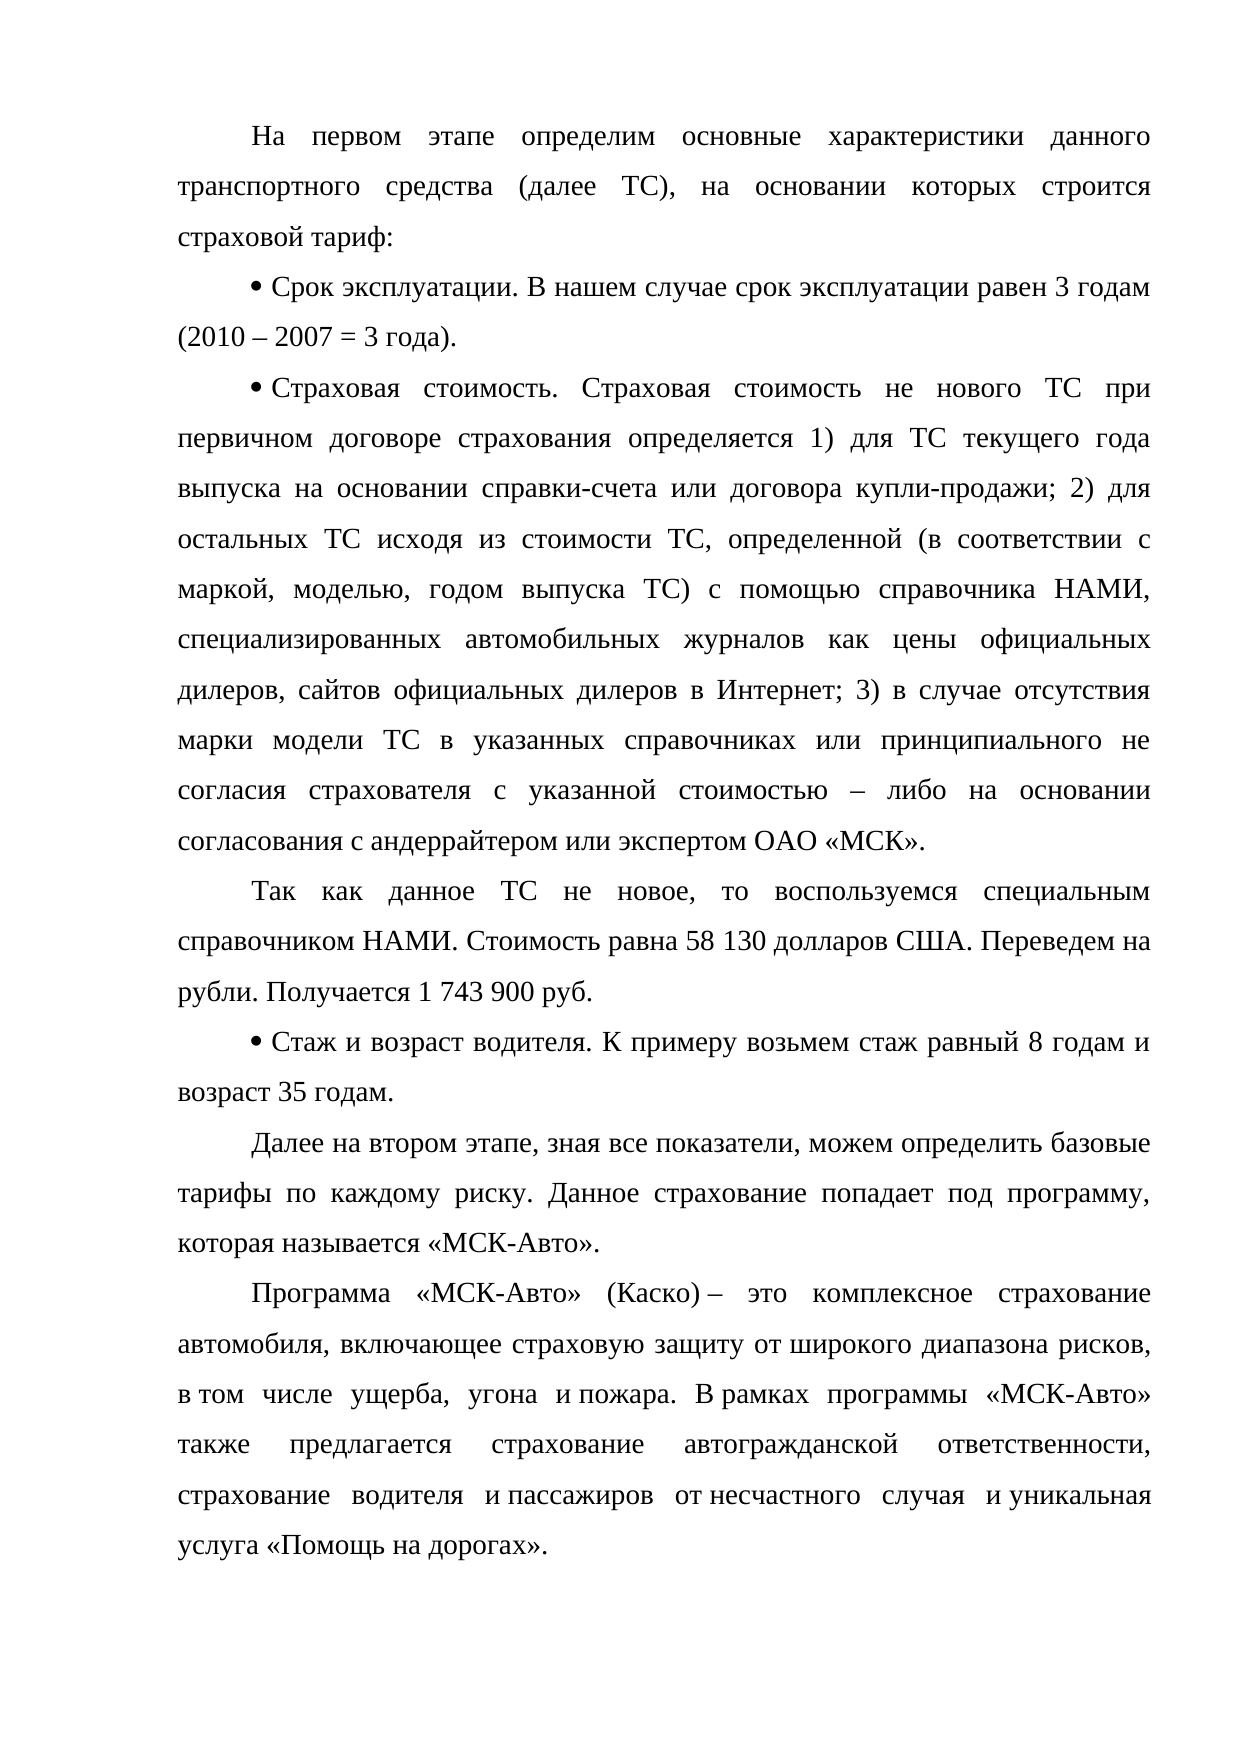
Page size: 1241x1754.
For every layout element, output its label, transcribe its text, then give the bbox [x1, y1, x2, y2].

text Далее на втором этапе, зная все показатели, можем определить базовые тарифы по каждому риску. Данное страхование попадает под программу, которая называется «МСК-Авто». [177, 1125, 1152, 1259]
text Так как данное ТС не новое, то воспользуемся специальным справочником НАМИ. Стоимость равна 58 130 долларов США. Переведем на рубли. Получается 1 743 900 руб. [177, 873, 1152, 1007]
list Срок эксплуатации. В нашем случае срок эксплуатации равен 3 годам (2010 – 2007 = 3 года). [177, 269, 1152, 353]
text На первом этапе определим основные характеристики данного транспортного средства (далее ТС), на основании которых строится страховой тариф: [177, 118, 1152, 252]
list Страховая стоимость. Страховая стоимость не нового ТС при первичном договоре страхования определяется 1) для ТС текущего года выпуска на основании справки-счета или договора купли-продажи; 2) для остальных ТС исходя из стоимости ТС, определенной (в соответствии с маркой, моделью, годом выпуска ТС) с помощью справочника НАМИ, специализированных автомобильных журналов как цены официальных дилеров, сайтов официальных дилеров в Интернет; 3) в случае отсутствия марки модели ТС в указанных справочниках или принципиального не согласия страхователя с указанной стоимостью – либо на основании согласования с андеррайтером или экспертом ОАО «МСК». [177, 370, 1152, 856]
text Программа «МСК-Авто» (Каско) – это комплексное страхование автомобиля, включающее страховую защиту от широкого диапазона рисков, в том числе ущерба, угона и пожара. В рамках программы «МСК-Авто» также предлагается страхование автогражданской ответственности, страхование водителя и пассажиров от несчастного случая и уникальная услуга «Помощь на дорогах». [177, 1276, 1152, 1561]
list Стаж и возраст водителя. К примеру возьмем стаж равный 8 годам и возраст 35 годам. [177, 1024, 1152, 1108]
